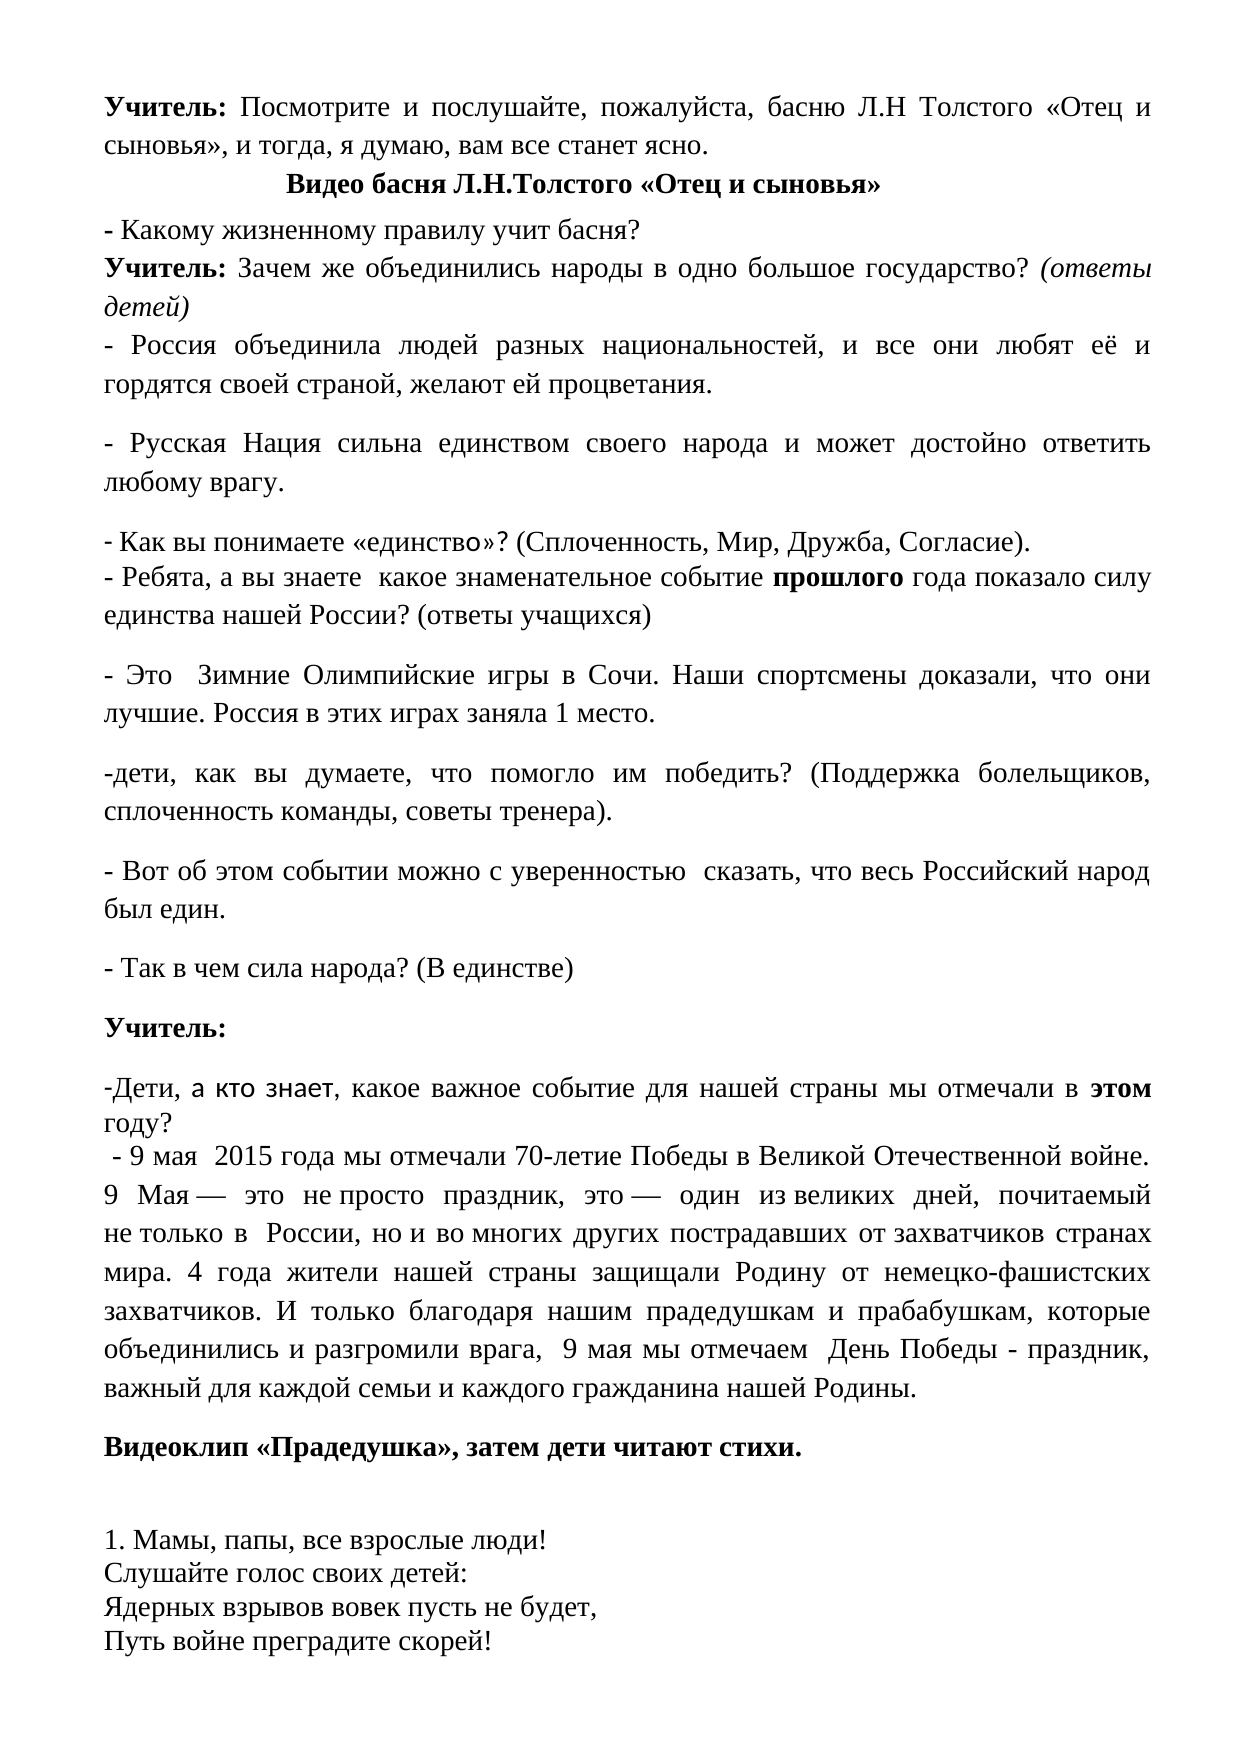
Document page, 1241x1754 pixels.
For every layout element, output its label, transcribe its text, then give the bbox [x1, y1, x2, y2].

text - Это Зимние Олимпийские игры в Сочи. Наши спортсмены доказали, что они лучшие. Россия в этих играх заняла 1 место. [103, 657, 1152, 729]
text - Вот об этом событии можно с уверенностью сказать, что весь Российский народ был един. [103, 853, 1152, 925]
text 1. Мамы, папы, все взрослые люди! Слушайте голос своих детей: Ядерных взрывов вовек пусть не будет, Путь войне преградите скорей! [103, 1488, 1152, 1656]
text Учитель: Посмотрите и послушайте, пожалуйста, басню Л.Н Толстого «Отец и сыновья», и тогда, я думаю, вам все станет ясно. [103, 89, 1152, 161]
text Учитель: Зачем же объединились народы в одно большое государство? (ответы детей) [103, 250, 1152, 322]
text Учитель: [103, 1010, 1152, 1043]
text -Дети, а кто знает, какое важное событие для нашей страны мы отмечали в этом году? [103, 1069, 1152, 1138]
text - Ребята, а вы знаете какое знаменательное событие прошлого года показало силу единства нашей России? (ответы учащихся) [103, 559, 1152, 631]
text - Какому жизненному правилу учит басня? [103, 212, 1152, 245]
text - Русская Нация сильна единством своего народа и может достойно ответить любому врагу. [103, 425, 1152, 497]
text - Как вы понимаете «единство»? (Сплоченность, Мир, Дружба, Согласие). [103, 523, 1152, 559]
text Видео басня Л.Н.Толстого «Отец и сыновья» [103, 166, 1152, 199]
text - Так в чем сила народа? (В единстве) [103, 951, 1152, 984]
text Видеоклип «Прадедушка», затем дети читают стихи. [103, 1429, 1152, 1463]
text - 9 мая 2015 года мы отмечали 70-летие Победы в Великой Отечественной войне. 9 Мая — это не просто праздник, это — один из великих дней, почитаемый не только в России, но и во многих других пострадавших от захватчиков странах мира. 4 года жители нашей страны защищали Родину от немецко-фашистских захватчиков. И только благодаря нашим прадедушкам и прабабушкам, которые объединились и разгромили врага, 9 мая мы отмечаем День Победы - праздник, важный для каждой семьи и каждого гражданина нашей Родины. [103, 1138, 1152, 1403]
text -дети, как вы думаете, что помогло им победить? (Поддержка болельщиков, сплоченность команды, советы тренера). [103, 755, 1152, 827]
text - Россия объединила людей разных национальностей, и все они любят её и гордятся своей страной, желают ей процветания. [103, 327, 1152, 399]
